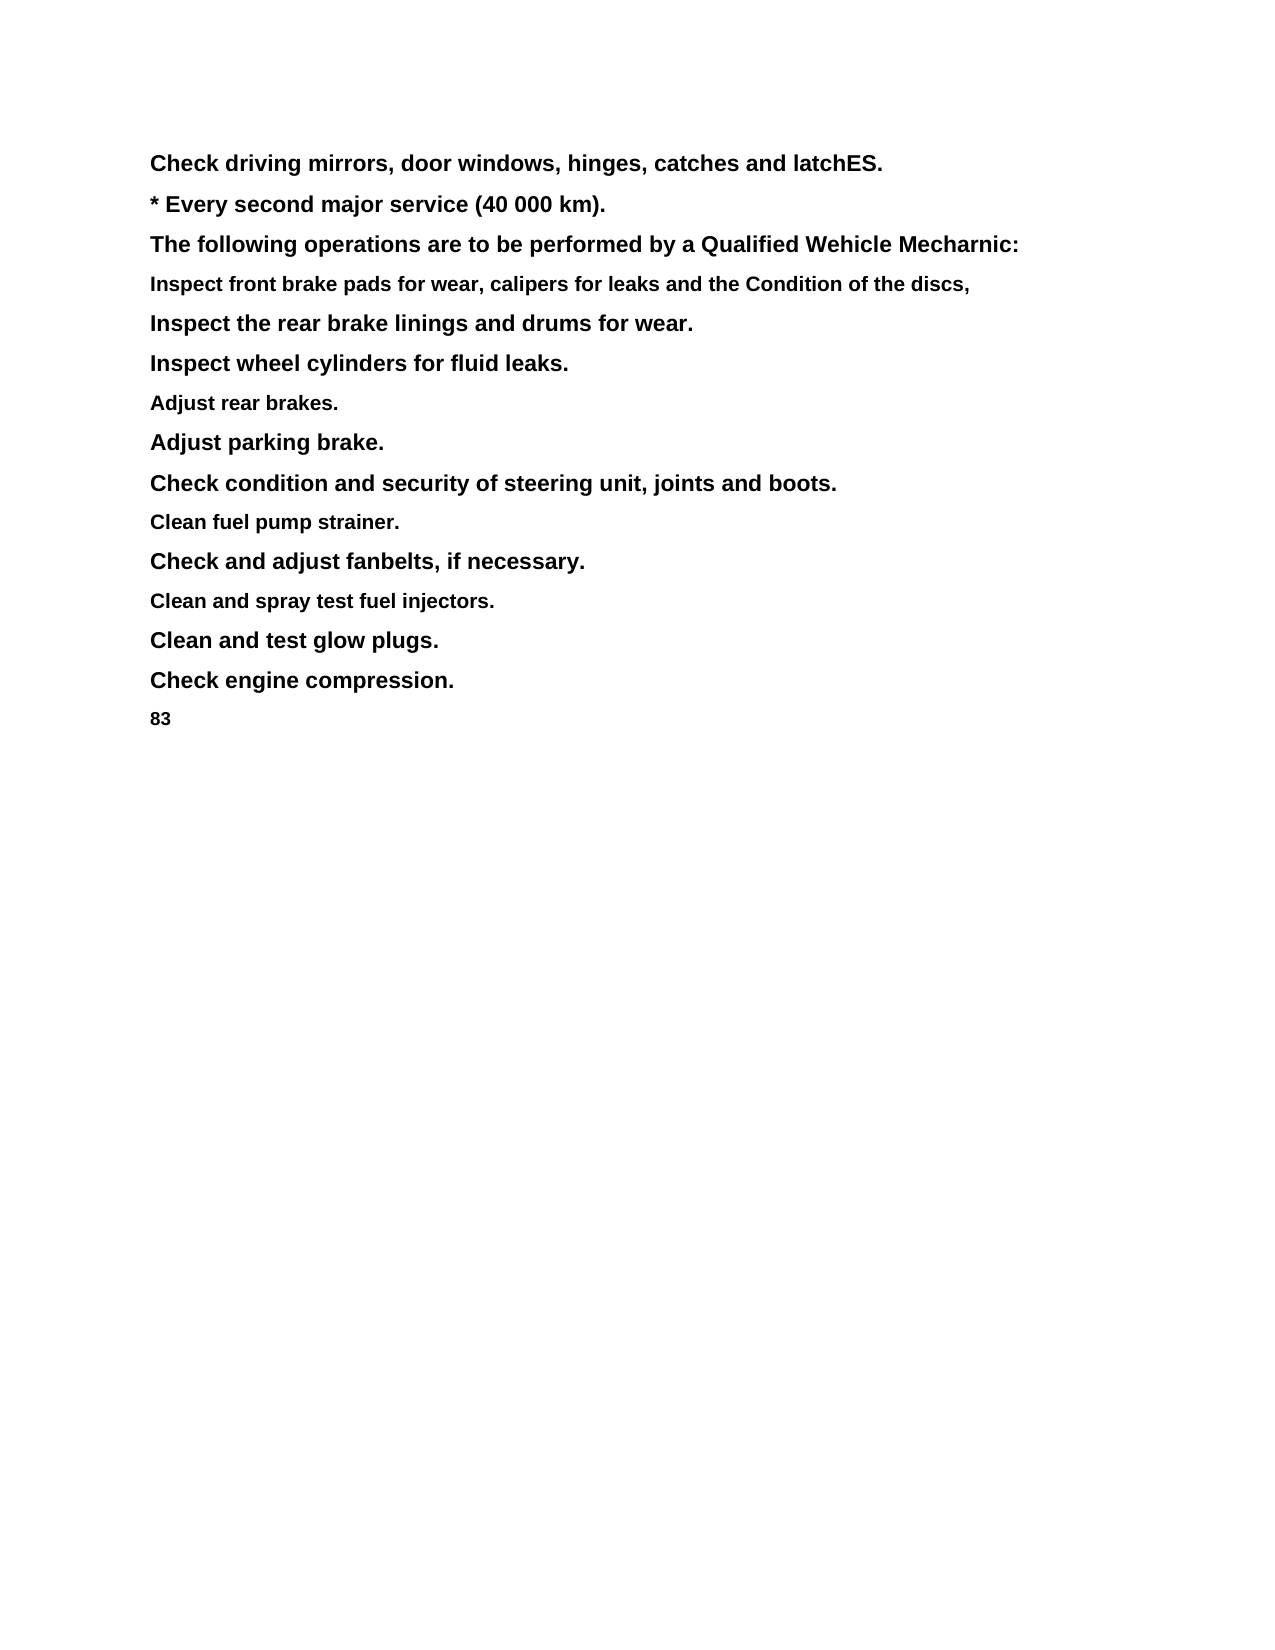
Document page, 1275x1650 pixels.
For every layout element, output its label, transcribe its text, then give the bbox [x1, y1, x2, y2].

text Clean fuel pump strainer. [150, 510, 1125, 534]
text Check engine compression. [150, 667, 1125, 694]
text 83 [150, 708, 1125, 729]
text Clean and spray test fuel injectors. [150, 589, 1125, 613]
text * Every second major service (40 000 km). [150, 191, 1125, 217]
text Inspect wheel cylinders for fluid leaks. [150, 350, 1125, 377]
text Adjust parking brake. [150, 429, 1125, 455]
text Check driving mirrors, door windows, hinges, catches and latchES. [150, 150, 1125, 176]
text The following operations are to be performed by a Qualified Wehicle Mecharnic: [150, 231, 1125, 258]
text Adjust rear brakes. [150, 391, 1125, 415]
text Check and adjust fanbelts, if necessary. [150, 548, 1125, 574]
text Check condition and security of steering unit, joints and boots. [150, 469, 1125, 496]
text Clean and test glow plugs. [150, 627, 1125, 653]
text Inspect front brake pads for wear, calipers for leaks and the Condition of the discs, [150, 272, 1125, 296]
text Inspect the rear brake linings and drums for wear. [150, 310, 1125, 336]
